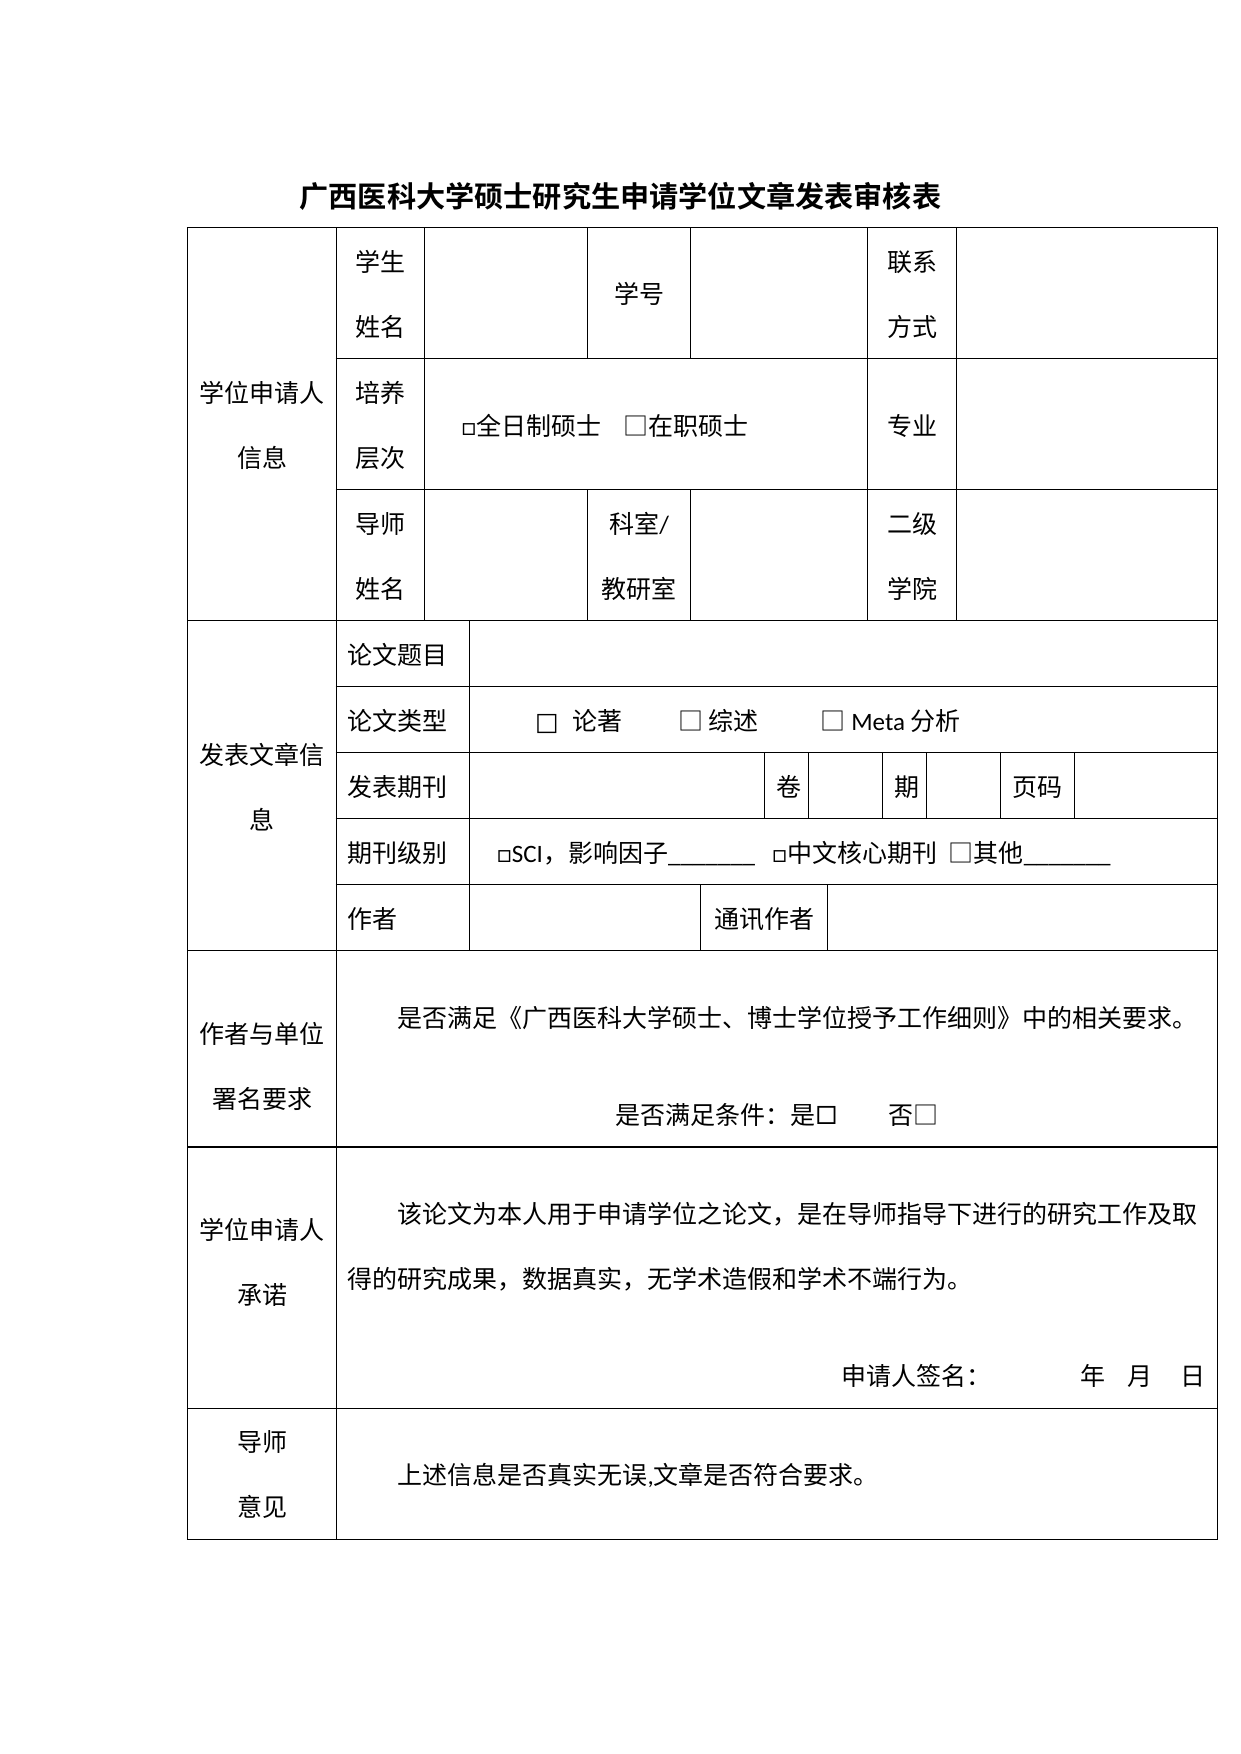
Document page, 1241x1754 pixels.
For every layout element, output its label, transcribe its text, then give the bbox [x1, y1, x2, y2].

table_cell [337, 1409, 1217, 1538]
table_cell 页码 [1001, 753, 1074, 818]
table_cell 导师姓名 [337, 490, 424, 620]
table_cell 二级学院 [868, 490, 956, 620]
table_header [957, 228, 1217, 358]
table_cell 期刊级别 [337, 819, 469, 884]
table_cell 论文题目 [337, 621, 469, 686]
table_cell [691, 490, 867, 620]
table_cell 论文类型 [337, 687, 469, 752]
table_cell 卷 [765, 753, 808, 818]
table_cell [957, 359, 1217, 489]
table_cell □全日制硕士 □在职硕士 [425, 359, 867, 489]
table_cell 作者与单位署名要求 [188, 951, 336, 1146]
table_cell 专业 [868, 359, 956, 489]
table_header 学位申请人信息 [188, 228, 336, 620]
table_cell [927, 753, 1000, 818]
table_header 学号 [588, 228, 690, 358]
table_cell 科室/教研室 [588, 490, 690, 620]
table_cell [828, 885, 1217, 950]
table_cell 通讯作者 [701, 885, 827, 950]
table_cell [470, 885, 700, 950]
table_cell [809, 753, 882, 818]
table_cell □SCI，影响因子_______ □中文核心期刊 □其他_______ [470, 819, 1217, 884]
table_cell 该论文为本人用于申请学位之论文，是在导师指导下进行的研究工作及取得的研究成果，数据真实，无学术造假和学术不端行为。 申请人签名： 年 月 日 [337, 1148, 1217, 1407]
table_cell 是否满足《广西医科大学硕士、博士学位授予工作细则》中的相关要求。 是否满足条件：是 否□ [337, 951, 1217, 1146]
table_cell [425, 490, 587, 620]
table_header [425, 228, 587, 358]
table_cell [957, 490, 1217, 620]
text 广西医科大学硕士研究生申请学位文章发表审核表 [187, 162, 1053, 227]
table_cell 发表期刊 [337, 753, 469, 818]
table_cell [470, 753, 764, 818]
table_cell 学位申请人承诺 [188, 1148, 336, 1407]
table_header 联系方式 [868, 228, 956, 358]
table_cell [1075, 753, 1217, 818]
table_cell 作者 [337, 885, 469, 950]
table_header 学生姓名 [337, 228, 424, 358]
table_cell 导师 意见 [188, 1409, 336, 1538]
table_cell [470, 621, 1217, 686]
table_cell 培养层次 [337, 359, 424, 489]
table_cell 发表文章信息 [188, 621, 336, 950]
table_cell 期 [883, 753, 926, 818]
table_header [691, 228, 867, 358]
table_cell 论著 □ 综述 □ Meta分析 [470, 687, 1217, 752]
